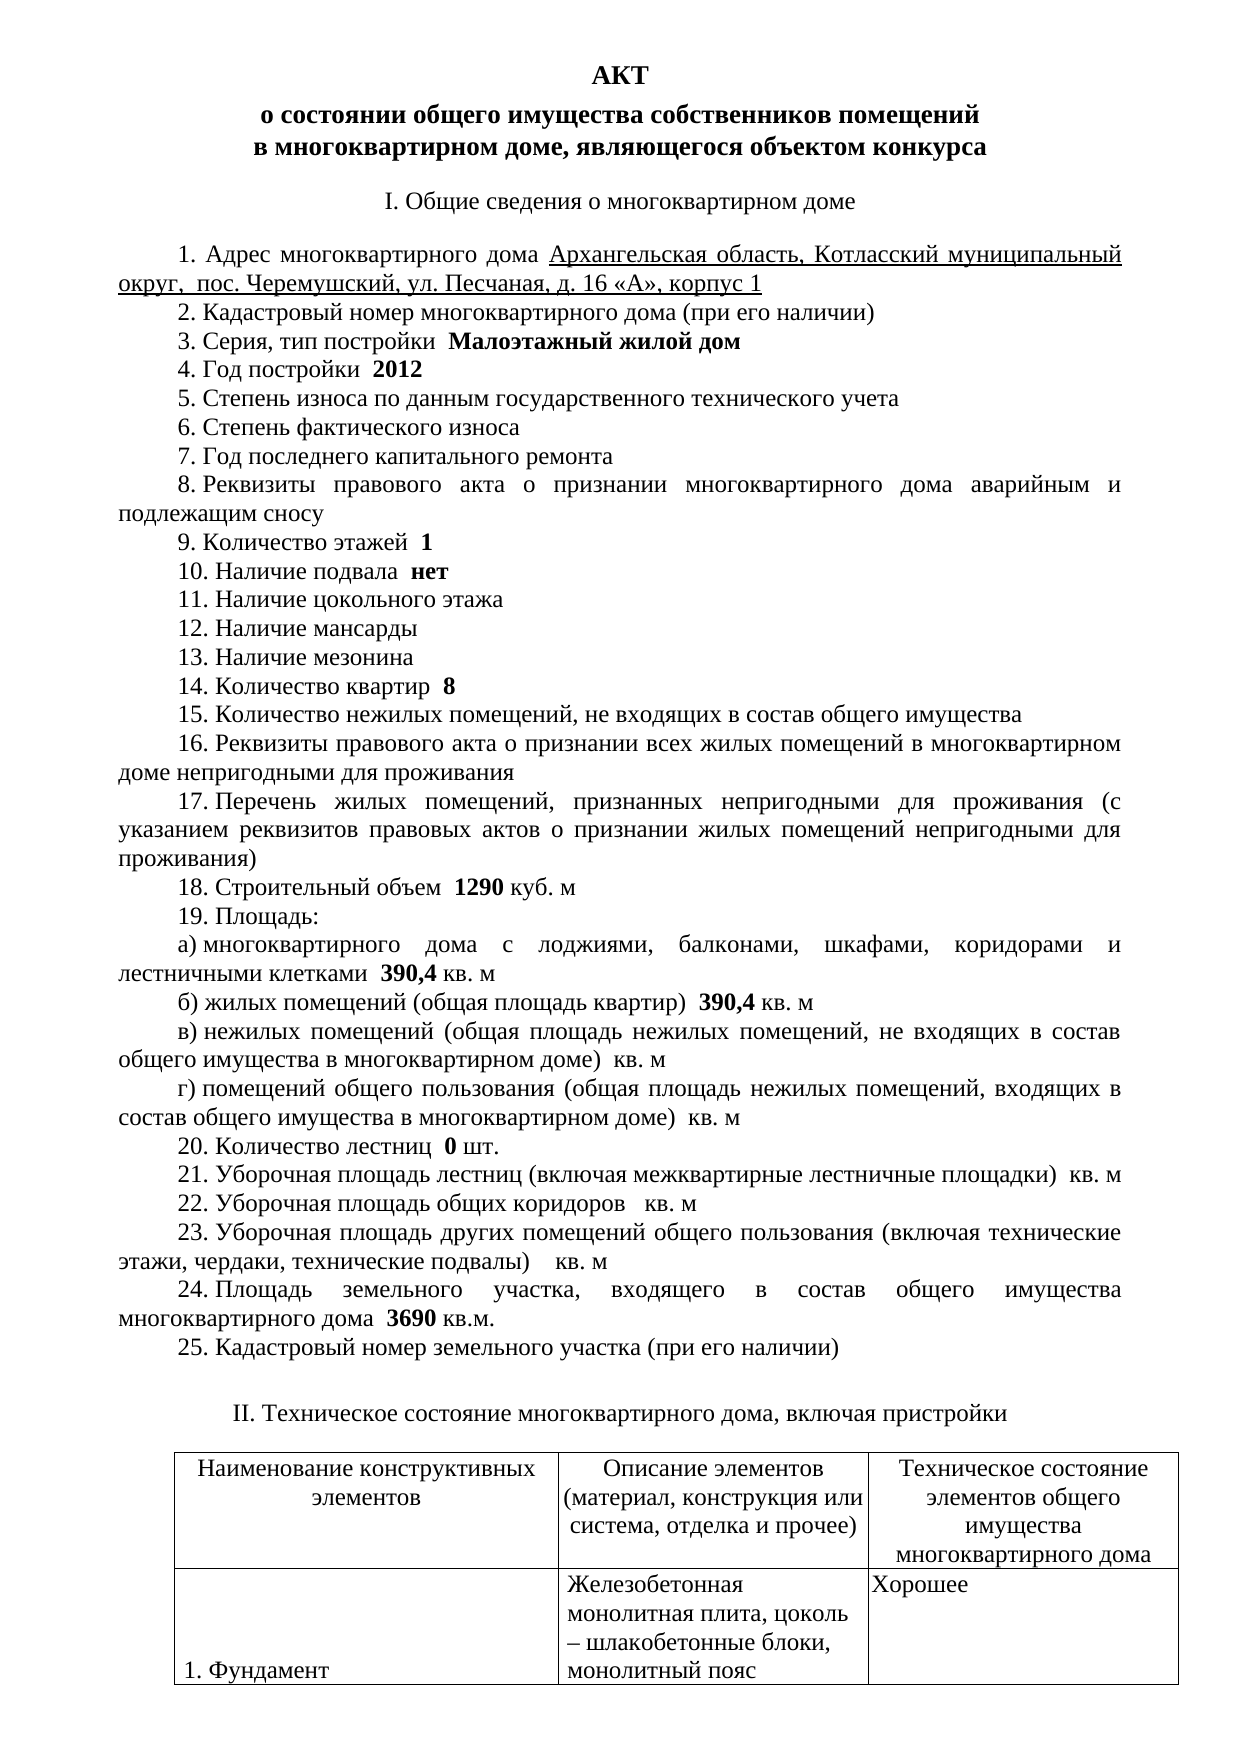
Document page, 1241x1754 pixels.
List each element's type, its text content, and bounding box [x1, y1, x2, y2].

text 14. Количество квартир 8 [118, 671, 1122, 699]
text I. Общие сведения о многоквартирном доме [118, 186, 1122, 214]
text г) помещений общего пользования (общая площадь нежилых помещений, входящих в состав общего имущества в многоквартирном доме) кв. м [118, 1073, 1122, 1131]
text о состоянии общего имущества собственников помещений в многоквартирном доме, являющегося объектом конкурса [118, 98, 1122, 161]
table_cell Железобетонная монолитная плита, цоколь – шлакобетонные блоки, монолитный пояс [559, 1569, 868, 1684]
text 15. Количество нежилых помещений, не входящих в состав общего имущества [118, 699, 1122, 728]
text 19. Площадь: [118, 901, 1122, 929]
table_header Наименование конструктивных элементов [175, 1453, 558, 1568]
text а) многоквартирного дома с лоджиями, балконами, шкафами, коридорами и лестничными клетками 390,4 кв. м [118, 929, 1122, 987]
text 7. Год последнего капитального ремонта [118, 441, 1122, 469]
text 2. Кадастровый номер многоквартирного дома (при его наличии) [118, 297, 1122, 326]
table_header Техническое состояние элементов общего имущества многоквартирного дома [869, 1453, 1178, 1568]
text 9. Количество этажей 1 [118, 527, 1122, 556]
text 1. Адрес многоквартирного дома Архангельская область, Котласский муниципальный округ, пос. Черемушский, ул. Песчаная, д. 16 «А», корпус 1 [118, 239, 1122, 297]
text 13. Наличие мезонина [118, 642, 1122, 671]
text 4. Год постройки 2012 [118, 354, 1122, 383]
table_cell 1. Фундамент [175, 1569, 558, 1684]
text 6. Степень фактического износа [118, 412, 1122, 441]
text II. Техническое состояние многоквартирного дома, включая пристройки [118, 1398, 1122, 1427]
text 20. Количество лестниц 0 шт. [118, 1131, 1122, 1159]
table_cell Хорошее [869, 1569, 1178, 1684]
text 18. Строительный объем 1290 куб. м [118, 872, 1122, 901]
text 12. Наличие мансарды [118, 613, 1122, 642]
text АКТ [118, 59, 1122, 90]
text в) нежилых помещений (общая площадь нежилых помещений, не входящих в состав общего имущества в многоквартирном доме) кв. м [118, 1016, 1122, 1073]
text 8. Реквизиты правового акта о признании многоквартирного дома аварийным и подлежащим сносу [118, 469, 1122, 527]
text 3. Серия, тип постройки Малоэтажный жилой дом [118, 326, 1122, 354]
text 17. Перечень жилых помещений, признанных непригодными для проживания (с указанием реквизитов правовых актов о признании жилых помещений непригодными для проживания) [118, 786, 1122, 872]
table_header Описание элементов (материал, конструкция или система, отделка и прочее) [559, 1453, 868, 1568]
text 11. Наличие цокольного этажа [118, 584, 1122, 613]
text 16. Реквизиты правового акта о признании всех жилых помещений в многоквартирном доме непригодными для проживания [118, 728, 1122, 786]
text 10. Наличие подвала нет [118, 556, 1122, 584]
text 5. Степень износа по данным государственного технического учета [118, 383, 1122, 412]
text 23. Уборочная площадь других помещений общего пользования (включая технические этажи, чердаки, технические подвалы) кв. м [118, 1217, 1122, 1274]
text 21. Уборочная площадь лестниц (включая межквартирные лестничные площадки) кв. м [118, 1159, 1122, 1188]
text 22. Уборочная площадь общих коридоров кв. м [118, 1188, 1122, 1217]
text б) жилых помещений (общая площадь квартир) 390,4 кв. м [118, 987, 1122, 1016]
text 24. Площадь земельного участка, входящего в состав общего имущества многоквартирного дома 3690 кв.м. [118, 1274, 1122, 1332]
text 25. Кадастровый номер земельного участка (при его наличии) [118, 1332, 1122, 1361]
